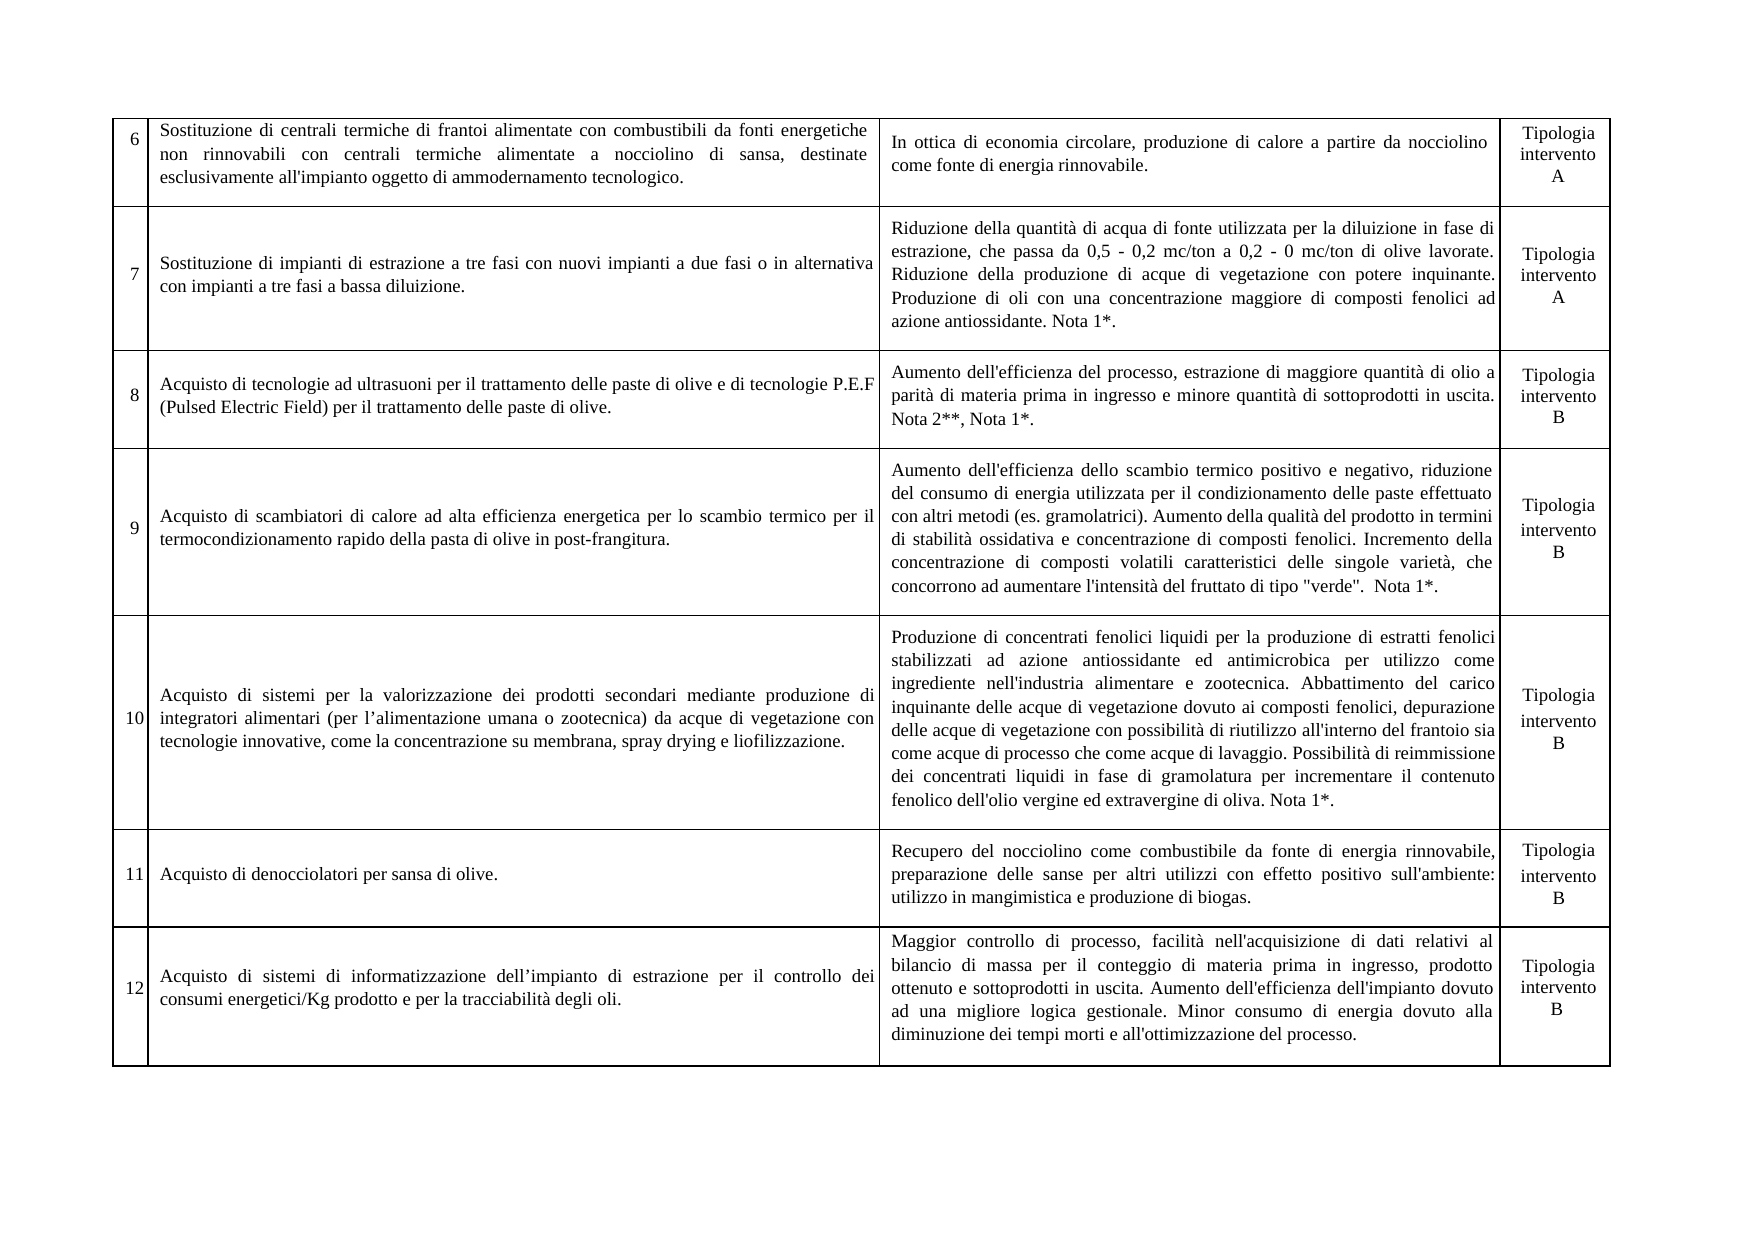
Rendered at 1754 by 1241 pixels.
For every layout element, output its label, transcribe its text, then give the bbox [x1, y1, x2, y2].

table_cell Tipologia intervento B [1501, 351, 1609, 448]
table_cell 7 [114, 207, 147, 350]
table_cell Sostituzione di impianti di estrazione a tre fasi con nuovi impianti a due fasi o in alternativa con impianti a tre fasi a bassa diluizione. [149, 207, 879, 350]
table_cell Acquisto di tecnologie ad ultrasuoni per il trattamento delle paste di olive e di tecnologie P.E.F (Pulsed Electric Field) per il trattamento delle paste di olive. [149, 351, 879, 448]
table_cell Acquisto di scambiatori di calore ad alta efficienza energetica per lo scambio termico per il termocondizionamento rapido della pasta di olive in post-frangitura. [149, 449, 879, 615]
table_cell Produzione di concentrati fenolici liquidi per la produzione di estratti fenolici stabilizzati ad azione antiossidante ed antimicrobica per utilizzo come ingrediente nell'industria alimentare e zootecnica. Abbattimento del carico inquinante delle acque di vegetazione dovuto ai composti fenolici, depurazione delle acque di vegetazione con possibilità di riutilizzo all'interno del frantoio sia come acque di processo che come acque di lavaggio. Possibilità di reimmissione dei concentrati liquidi in fase di gramolatura per incrementare il contenuto fenolico dell'olio vergine ed extravergine di oliva. Nota 1*. [880, 616, 1499, 829]
table_cell 11 [114, 830, 147, 926]
table_cell Sostituzione di centrali termiche di frantoi alimentate con combustibili da fonti energetiche non rinnovabili con centrali termiche alimentate a nocciolino di sansa, destinate esclusivamente all'impianto oggetto di ammodernamento tecnologico. [149, 119, 879, 206]
table_cell 8 [114, 351, 147, 448]
table_cell Aumento dell'efficienza del processo, estrazione di maggiore quantità di olio a parità di materia prima in ingresso e minore quantità di sottoprodotti in uscita. Nota 2**, Nota 1*. [880, 351, 1499, 448]
table_cell Tipologia intervento B [1501, 616, 1609, 829]
table_cell Acquisto di sistemi di informatizzazione dell’impianto di estrazione per il controllo dei consumi energetici/Kg prodotto e per la tracciabilità degli oli. [149, 928, 879, 1064]
table_cell Tipologia intervento B [1501, 830, 1609, 926]
table_cell In ottica di economia circolare, produzione di calore a partire da nocciolino come fonte di energia rinnovabile. [880, 119, 1499, 206]
table_cell Maggior controllo di processo, facilità nell'acquisizione di dati relativi al bilancio di massa per il conteggio di materia prima in ingresso, prodotto ottenuto e sottoprodotti in uscita. Aumento dell'efficienza dell'impianto dovuto ad una migliore logica gestionale. Minor consumo di energia dovuto alla diminuzione dei tempi morti e all'ottimizzazione del processo. [880, 928, 1499, 1064]
table_cell Tipologia intervento A [1501, 207, 1609, 350]
table_cell Riduzione della quantità di acqua di fonte utilizzata per la diluizione in fase di estrazione, che passa da 0,5 - 0,2 mc/ton a 0,2 - 0 mc/ton di olive lavorate. Riduzione della produzione di acque di vegetazione con potere inquinante. Produzione di oli con una concentrazione maggiore di composti fenolici ad azione antiossidante. Nota 1*. [880, 207, 1499, 350]
table_cell Tipologia intervento B [1501, 928, 1609, 1064]
table_cell Acquisto di sistemi per la valorizzazione dei prodotti secondari mediante produzione di integratori alimentari (per l’alimentazione umana o zootecnica) da acque di vegetazione con tecnologie innovative, come la concentrazione su membrana, spray drying e liofilizzazione. [149, 616, 879, 829]
table_cell Tipologia intervento B [1501, 449, 1609, 615]
table_cell Recupero del nocciolino come combustibile da fonte di energia rinnovabile, preparazione delle sanse per altri utilizzi con effetto positivo sull'ambiente: utilizzo in mangimistica e produzione di biogas. [880, 830, 1499, 926]
table_cell 6 [114, 119, 147, 206]
table_cell Acquisto di denocciolatori per sansa di olive. [149, 830, 879, 926]
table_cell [1501, 119, 1609, 206]
table_cell Aumento dell'efficienza dello scambio termico positivo e negativo, riduzione del consumo di energia utilizzata per il condizionamento delle paste effettuato con altri metodi (es. gramolatrici). Aumento della qualità del prodotto in termini di stabilità ossidativa e concentrazione di composti fenolici. Incremento della concentrazione di composti volatili caratteristici delle singole varietà, che concorrono ad aumentare l'intensità del fruttato di tipo "verde". Nota 1*. [880, 449, 1499, 615]
table_cell 10 [114, 616, 147, 829]
table_cell 12 [114, 928, 147, 1064]
table_cell 9 [114, 449, 147, 615]
